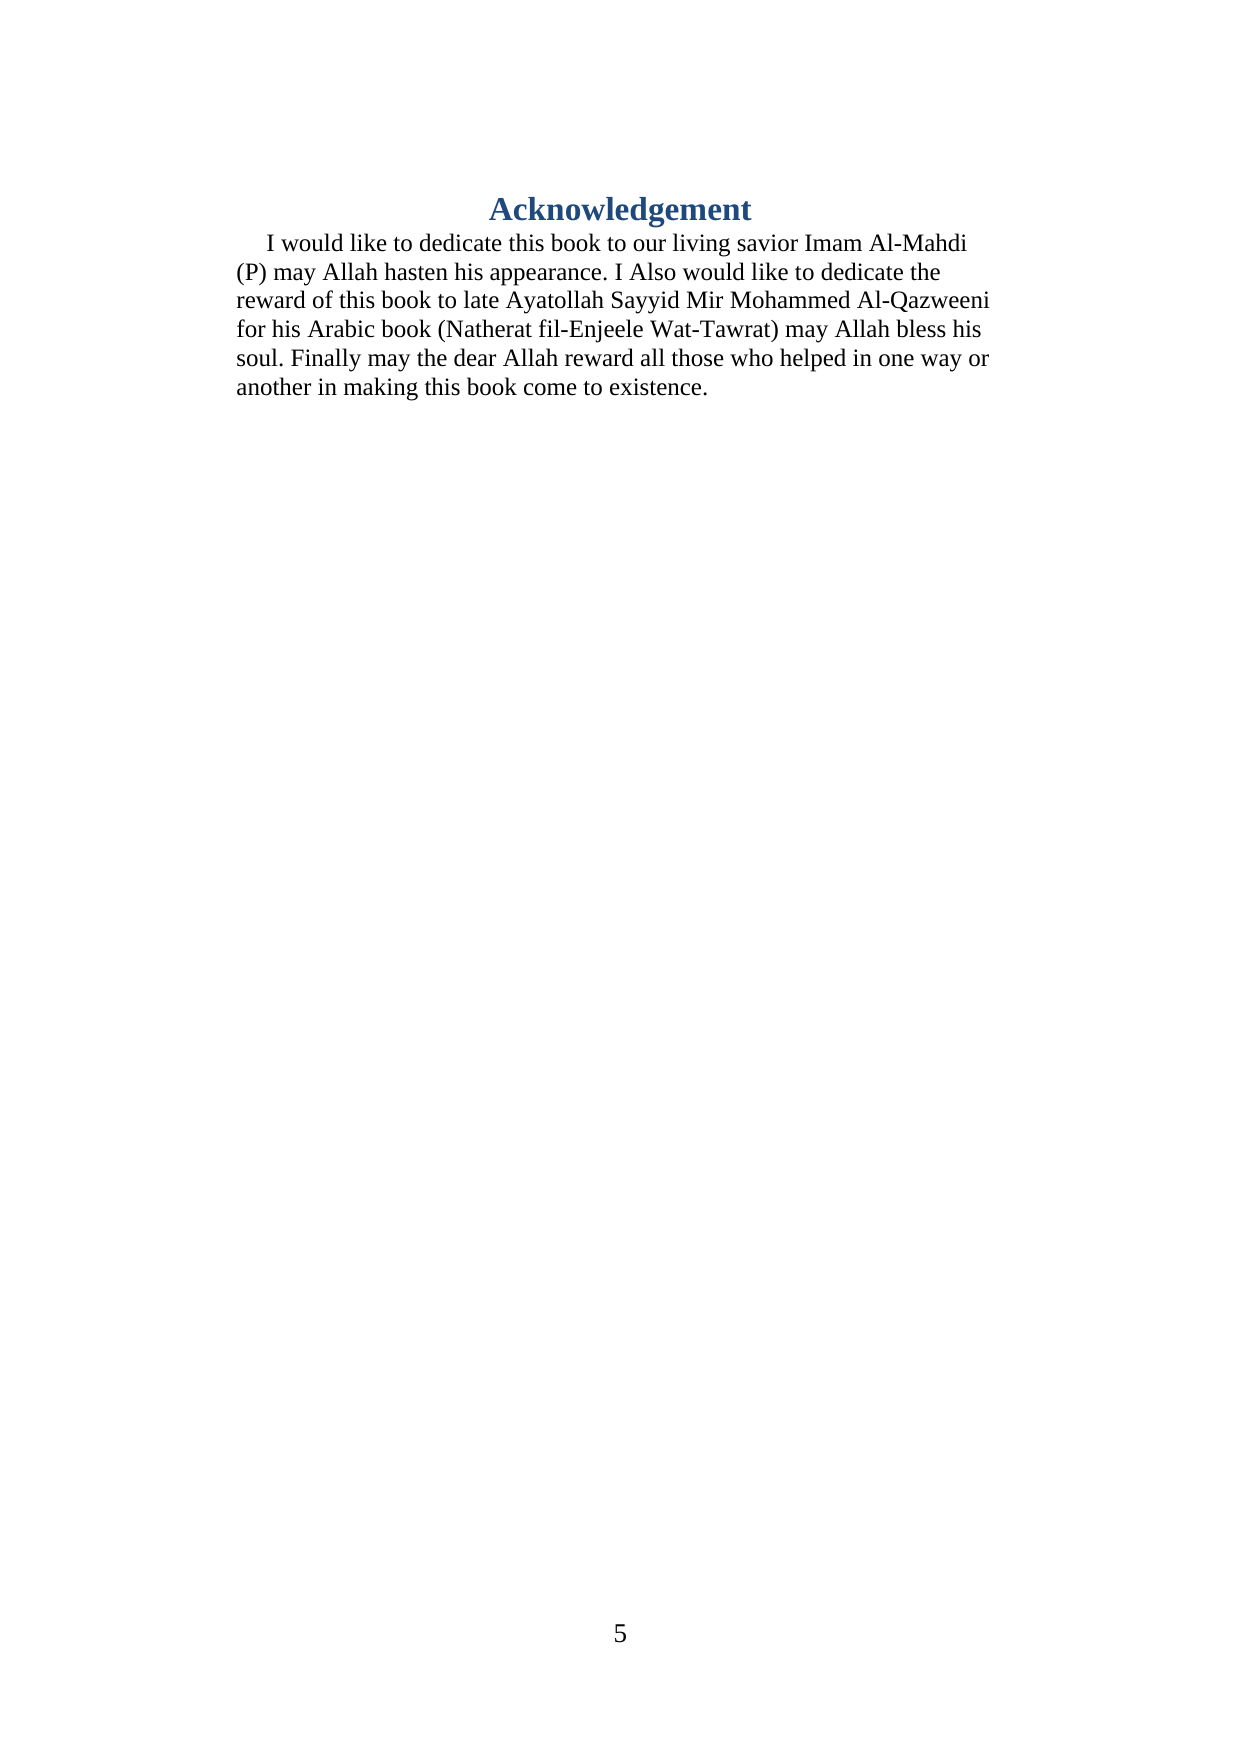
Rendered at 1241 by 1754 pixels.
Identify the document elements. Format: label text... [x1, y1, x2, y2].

text I would like to dedicate this book to our living savior Imam Al-Mahdi (P) may Allah hasten his appearance. I Also would like to dedicate the reward of this book to late Ayatollah Sayyid Mir Mohammed Al-Qazweeni for his Arabic book (Natherat fil-Enjeele Wat-Tawrat) may Allah bless his soul. Finally may the dear Allah reward all those who helped in one way or another in making this book come to existence. [236, 228, 1004, 401]
subtitle Acknowledgement [236, 190, 1004, 228]
